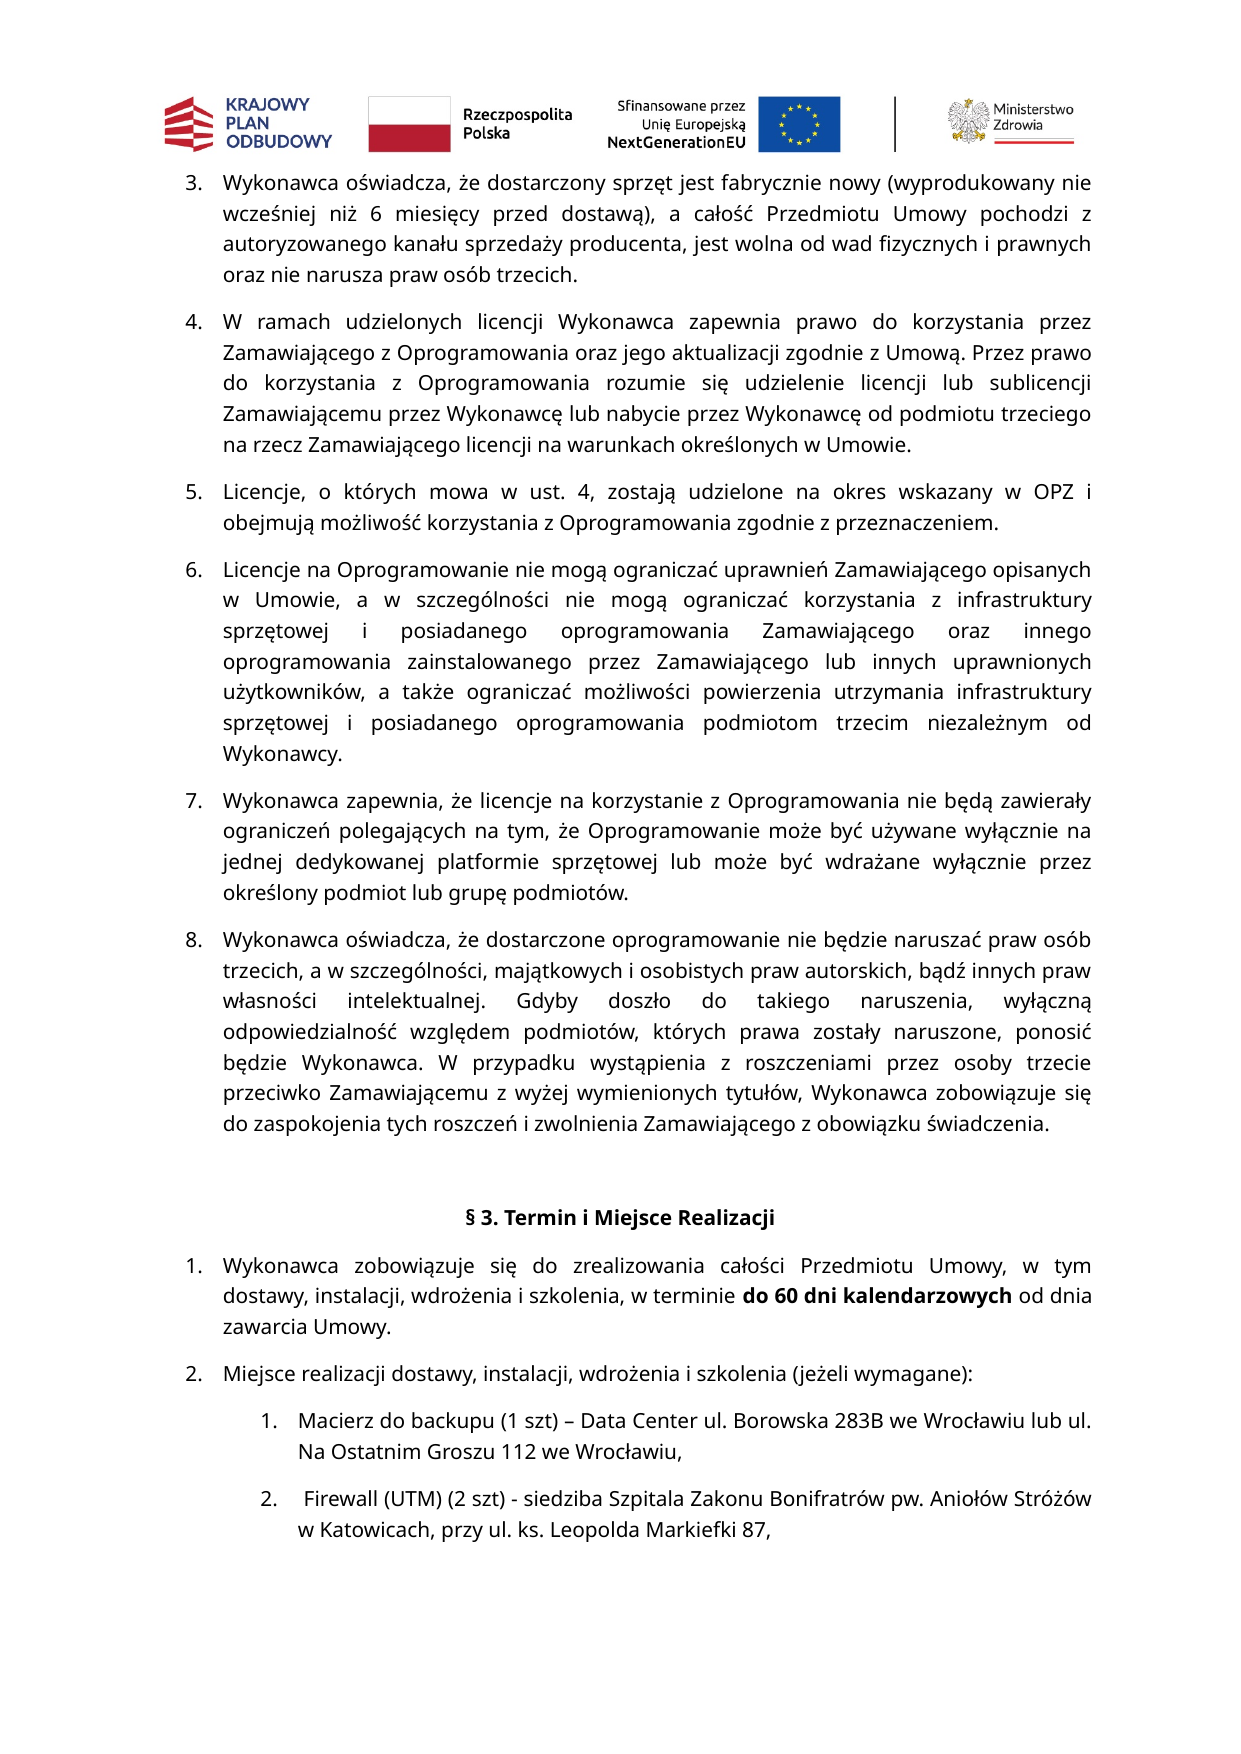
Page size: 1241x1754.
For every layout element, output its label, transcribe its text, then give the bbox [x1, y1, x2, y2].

list Firewall (UTM) (2 szt) - siedziba Szpitala Zakonu Bonifratrów pw. Aniołów Stróżów w Katowicach, przy ul. ks. Leopolda Markiefki 87, [260, 1484, 1093, 1544]
list Wykonawca zobowiązuje się do zrealizowania całości Przedmiotu Umowy, w tym dostawy, instalacji, wdrożenia i szkolenia, w terminie do 60 dni kalendarzowych od dnia zawarcia Umowy. [185, 1251, 1093, 1341]
list Wykonawca oświadcza, że dostarczony sprzęt jest fabrycznie nowy (wyprodukowany nie wcześniej niż 6 miesięcy przed dostawą), a całość Przedmiotu Umowy pochodzi z autoryzowanego kanału sprzedaży producenta, jest wolna od wad fizycznych i prawnych oraz nie narusza praw osób trzecich. [185, 169, 1093, 288]
list Wykonawca zapewnia, że licencje na korzystanie z Oprogramowania nie będą zawierały ograniczeń polegających na tym, że Oprogramowanie może być używane wyłącznie na jednej dedykowanej platformie sprzętowej lub może być wdrażane wyłącznie przez określony podmiot lub grupę podmiotów. [185, 786, 1093, 906]
text § 3. Termin i Miejsce Realizacji [148, 1203, 1093, 1232]
list Wykonawca oświadcza, że dostarczone oprogramowanie nie będzie naruszać praw osób trzecich, a w szczególności, majątkowych i osobistych praw autorskich, bądź innych praw własności intelektualnej. Gdyby doszło do takiego naruszenia, wyłączną odpowiedzialność względem podmiotów, których prawa zostały naruszone, ponosić będzie Wykonawca. W przypadku wystąpienia z roszczeniami przez osoby trzecie przeciwko Zamawiającemu z wyżej wymienionych tytułów, Wykonawca zobowiązuje się do zaspokojenia tych roszczeń i zwolnienia Zamawiającego z obowiązku świadczenia. [185, 925, 1093, 1137]
list Licencje, o których mowa w ust. 4, zostają udzielone na okres wskazany w OPZ i obejmują możliwość korzystania z Oprogramowania zgodnie z przeznaczeniem. [185, 477, 1093, 536]
list Licencje na Oprogramowanie nie mogą ograniczać uprawnień Zamawiającego opisanych w Umowie, a w szczególności nie mogą ograniczać korzystania z infrastruktury sprzętowej i posiadanego oprogramowania Zamawiającego oraz innego oprogramowania zainstalowanego przez Zamawiającego lub innych uprawnionych użytkowników, a także ograniczać możliwości powierzenia utrzymania infrastruktury sprzętowej i posiadanego oprogramowania podmiotom trzecim niezależnym od Wykonawcy. [185, 555, 1093, 767]
picture [147, 73, 1093, 169]
list Macierz do backupu (1 szt) – Data Center ul. Borowska 283B we Wrocławiu lub ul. Na Ostatnim Groszu 112 we Wrocławiu, [260, 1407, 1093, 1466]
list Miejsce realizacji dostawy, instalacji, wdrożenia i szkolenia (jeżeli wymagane): [185, 1359, 1093, 1388]
list W ramach udzielonych licencji Wykonawca zapewnia prawo do korzystania przez Zamawiającego z Oprogramowania oraz jego aktualizacji zgodnie z Umową. Przez prawo do korzystania z Oprogramowania rozumie się udzielenie licencji lub sublicencji Zamawiającemu przez Wykonawcę lub nabycie przez Wykonawcę od podmiotu trzeciego na rzecz Zamawiającego licencji na warunkach określonych w Umowie. [185, 307, 1093, 458]
